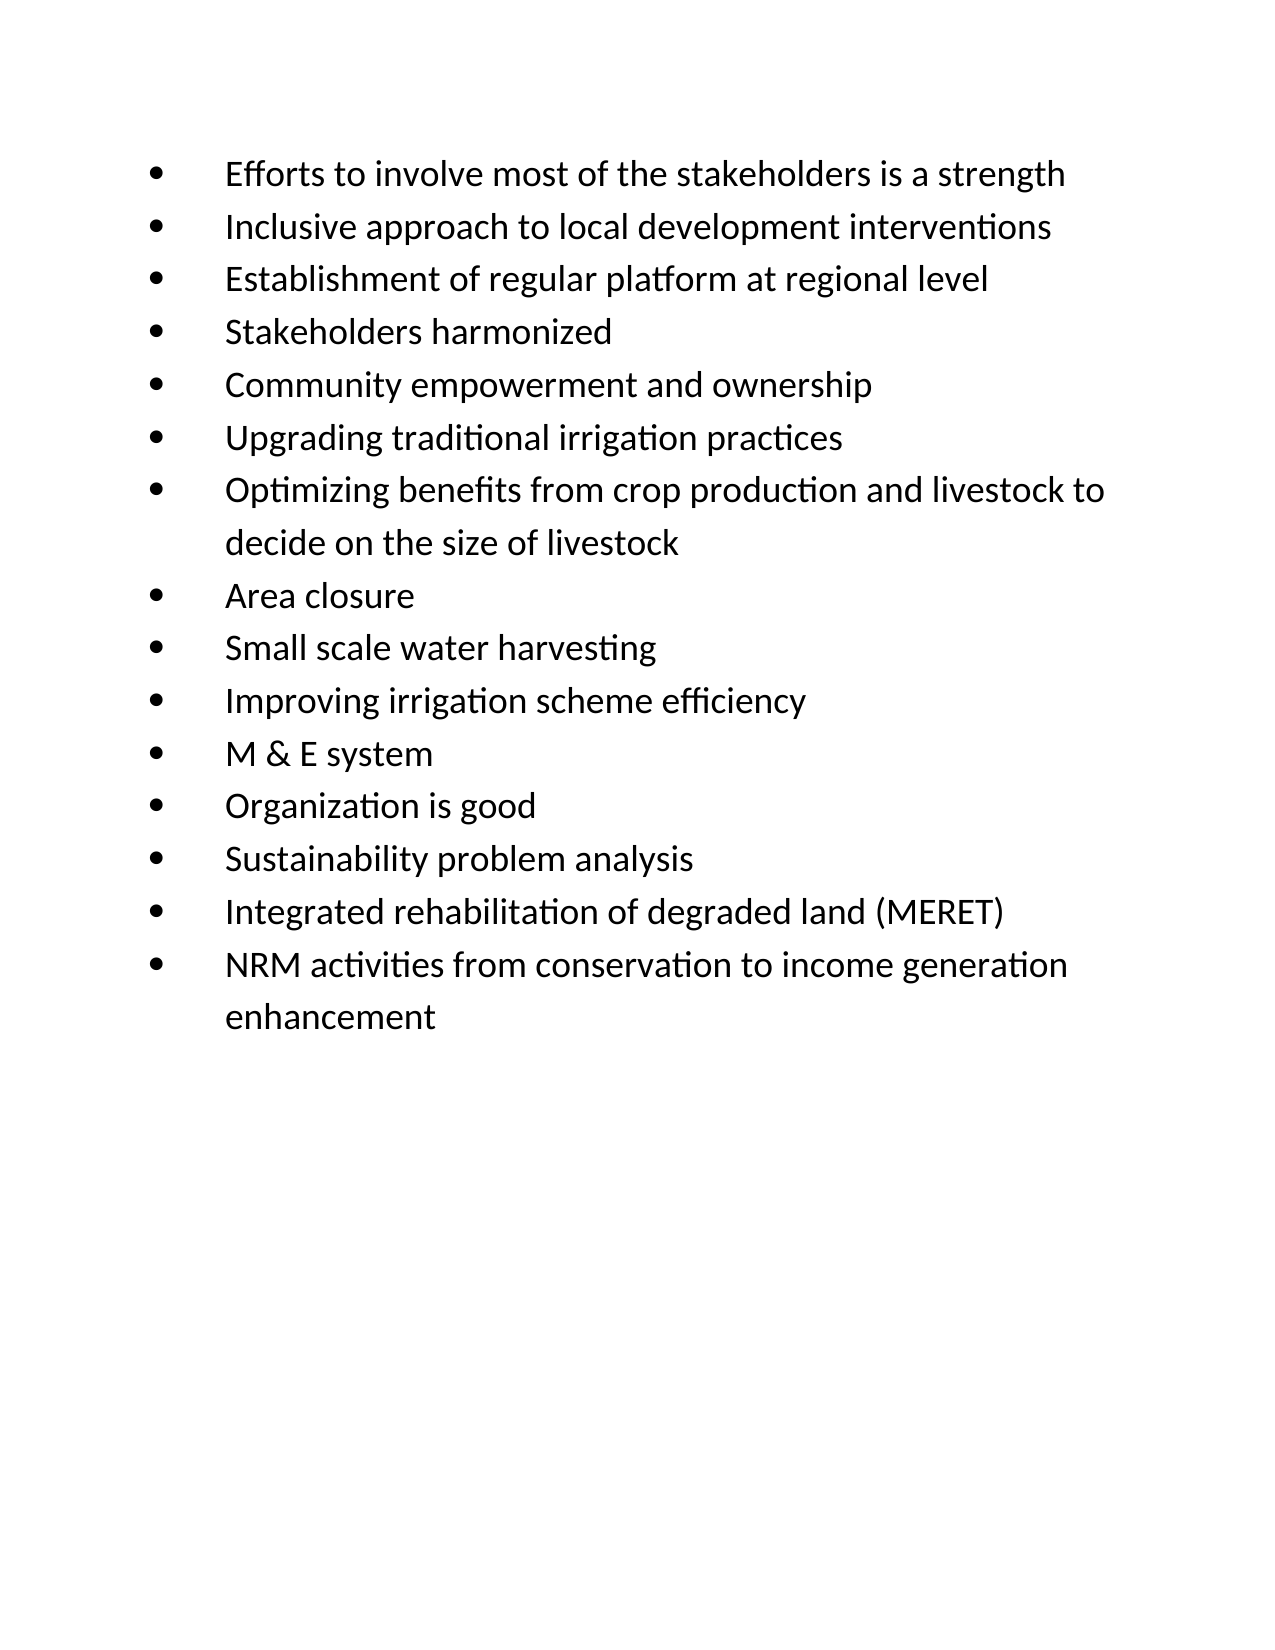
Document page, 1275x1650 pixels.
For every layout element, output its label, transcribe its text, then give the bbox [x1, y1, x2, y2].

list Optimizing benefits from crop production and livestock to decide on the size of livestock [150, 466, 1125, 565]
list M & E system [150, 730, 1125, 776]
list Community empowerment and ownership [150, 361, 1125, 407]
list Small scale water harvesting [150, 624, 1125, 670]
list NRM activities from conservation to income generation enhancement [150, 941, 1125, 1039]
list Improving irrigation scheme efficiency [150, 677, 1125, 723]
list Organization is good [150, 782, 1125, 828]
list Efforts to involve most of the stakeholders is a strength [150, 150, 1125, 196]
list Sustainability problem analysis [150, 835, 1125, 881]
list Area closure [150, 572, 1125, 617]
list Upgrading traditional irrigation practices [150, 413, 1125, 459]
list Establishment of regular platform at regional level [150, 255, 1125, 301]
list Integrated rehabilitation of degraded land (MERET) [150, 888, 1125, 934]
list Inclusive approach to local development interventions [150, 203, 1125, 248]
list Stakeholders harmonized [150, 308, 1125, 354]
